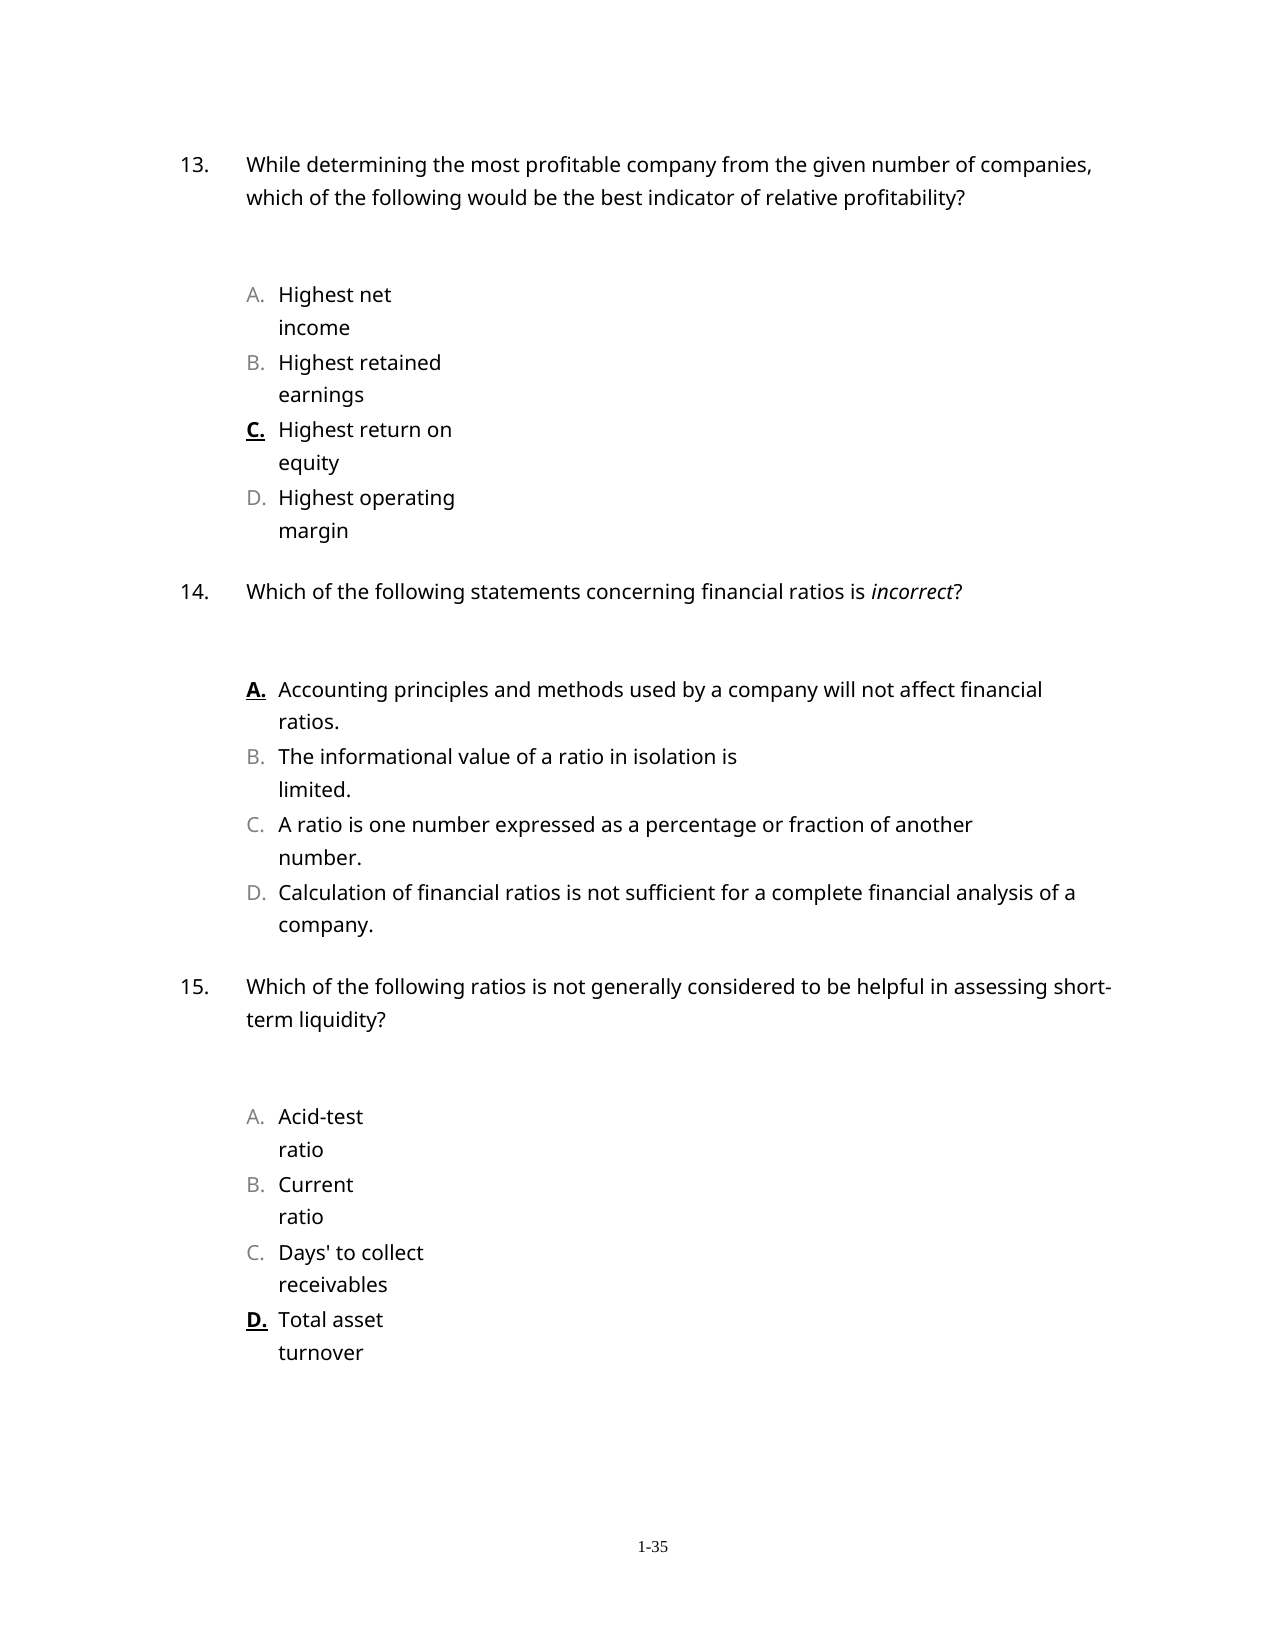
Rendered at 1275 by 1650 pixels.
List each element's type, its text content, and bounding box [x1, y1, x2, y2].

table_header 15. [180, 972, 246, 1370]
table_header While determining the most profitable company from the given number of companies, which of the following would be the best indicator of relative profitability? [246, 150, 1125, 548]
table_header 14. [180, 578, 246, 943]
table_header Which of the following statements concerning financial ratios is incorrect? [246, 578, 1125, 943]
table_header 13. [180, 150, 246, 548]
table_header Which of the following ratios is not generally considered to be helpful in assessing short-term liquidity? [246, 972, 1125, 1370]
